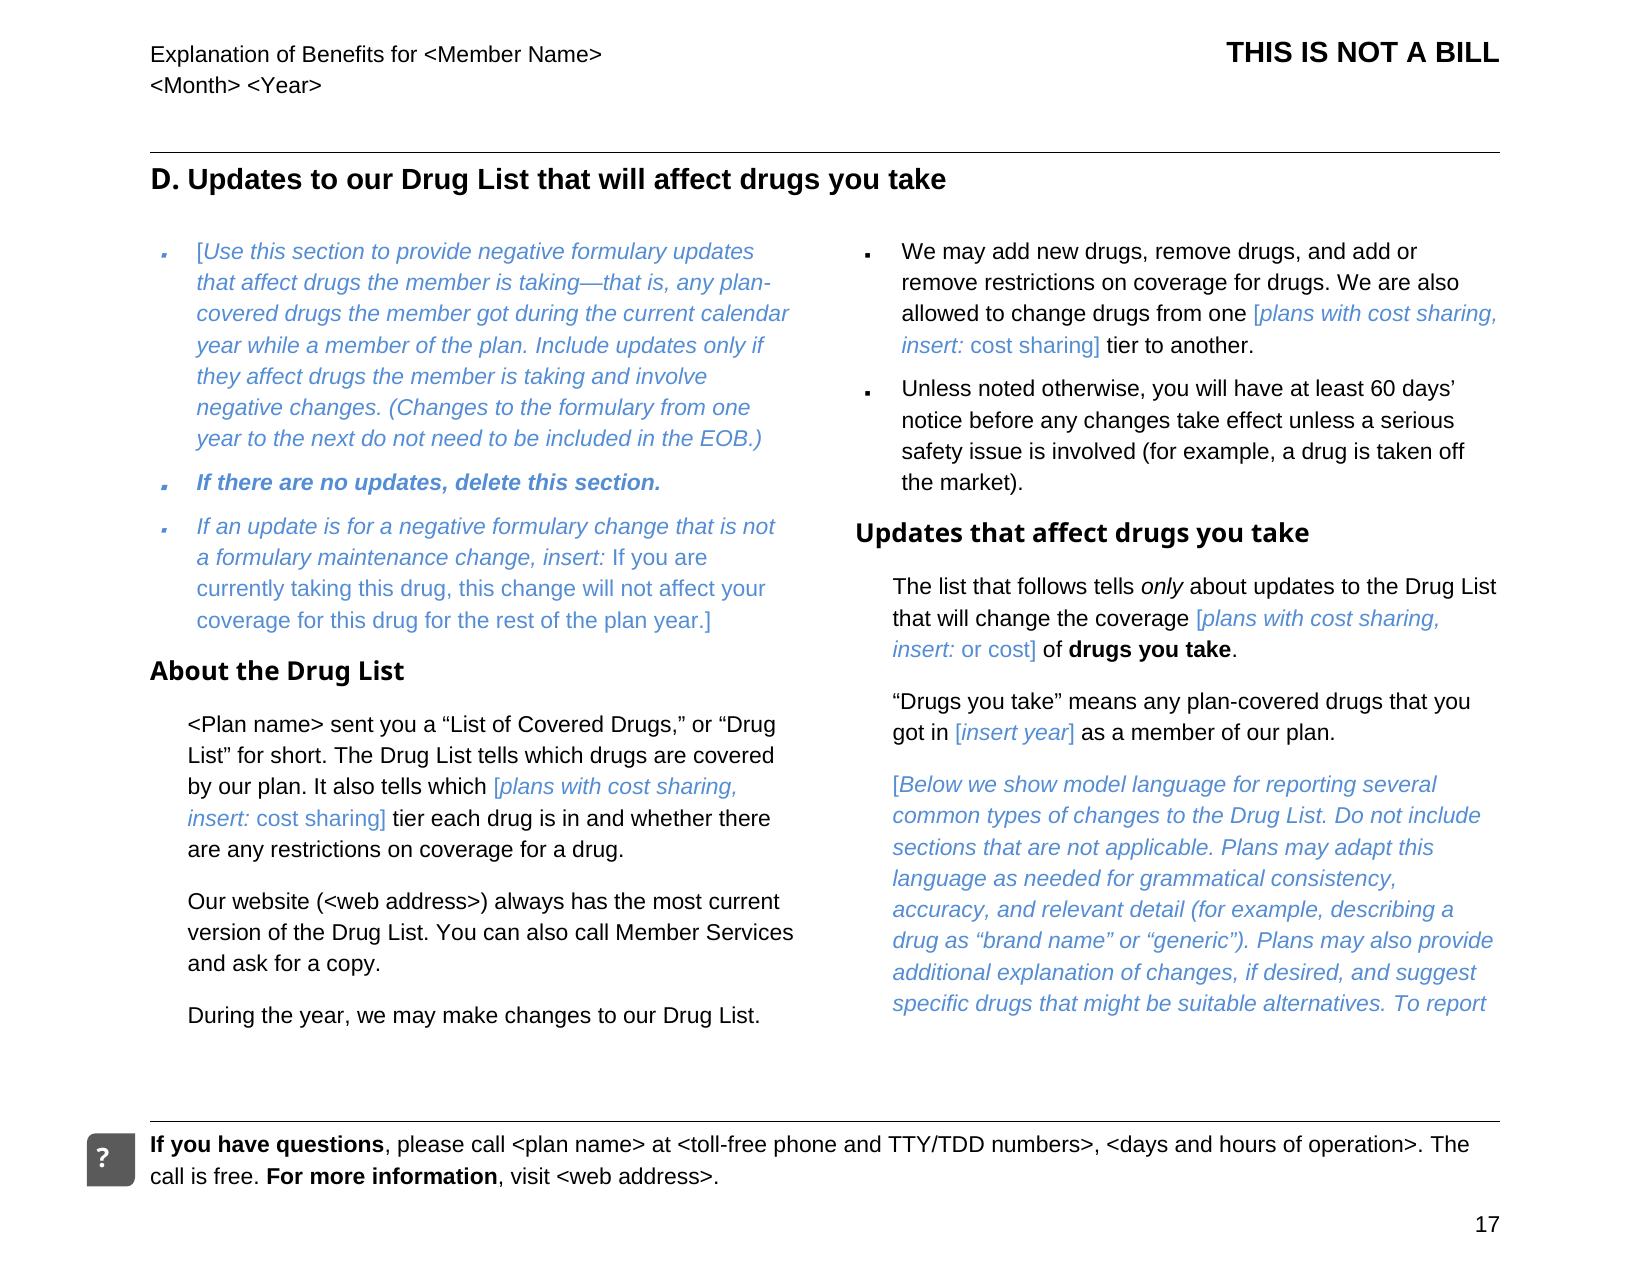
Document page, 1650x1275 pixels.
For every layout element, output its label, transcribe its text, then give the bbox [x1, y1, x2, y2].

text <Plan name> sent you a “List of Covered Drugs,” or “Drug List” for short. The Drug List tells which drugs are covered by our plan. It also tells which [plans with cost sharing, insert: cost sharing] tier each drug is in and whether there are any restrictions on coverage for a drug. [187, 707, 795, 863]
text Our website (<web address>) always has the most current version of the Drug List. You can also call Member Services and ask for a copy. [187, 884, 795, 978]
subtitle About the Drug List [150, 655, 795, 686]
list We may add new drugs, remove drugs, and add or remove restrictions on coverage for drugs. We are also allowed to change drugs from one [plans with cost sharing, insert: cost sharing] tier to another. [864, 234, 1500, 359]
text The list that follows tells only about updates to the Drug List that will change the coverage [plans with cost sharing, insert: or cost] of drugs you take. [892, 570, 1500, 663]
text During the year, we may make changes to our Drug List. [187, 999, 795, 1030]
list If an update is for a negative formulary change that is not a formulary maintenance change, insert: If you are currently taking this drug, this change will not affect your coverage for this drug for the rest of the plan year.] [159, 509, 795, 634]
text “Drugs you take” means any plan-covered drugs that you got in [insert year] as a member of our plan. [892, 684, 1500, 747]
subtitle Updates that affect drugs you take [855, 518, 1500, 549]
list [Use this section to provide negative formulary updates that affect drugs the member is taking—that is, any plan-covered drugs the member got during the current calendar year while a member of the plan. Include updates only if they affect drugs the member is taking and involve negative changes. (Changes to the formulary from one year to the next do not need to be included in the EOB.) [159, 234, 795, 453]
subtitle Updates to our Drug List that will affect drugs you take [150, 153, 1500, 197]
list If there are no updates, delete this section. [159, 466, 795, 497]
list Unless noted otherwise, you will have at least 60 days’ notice before any changes take effect unless a serious safety issue is involved (for example, a drug is taken off the market). [864, 372, 1500, 497]
